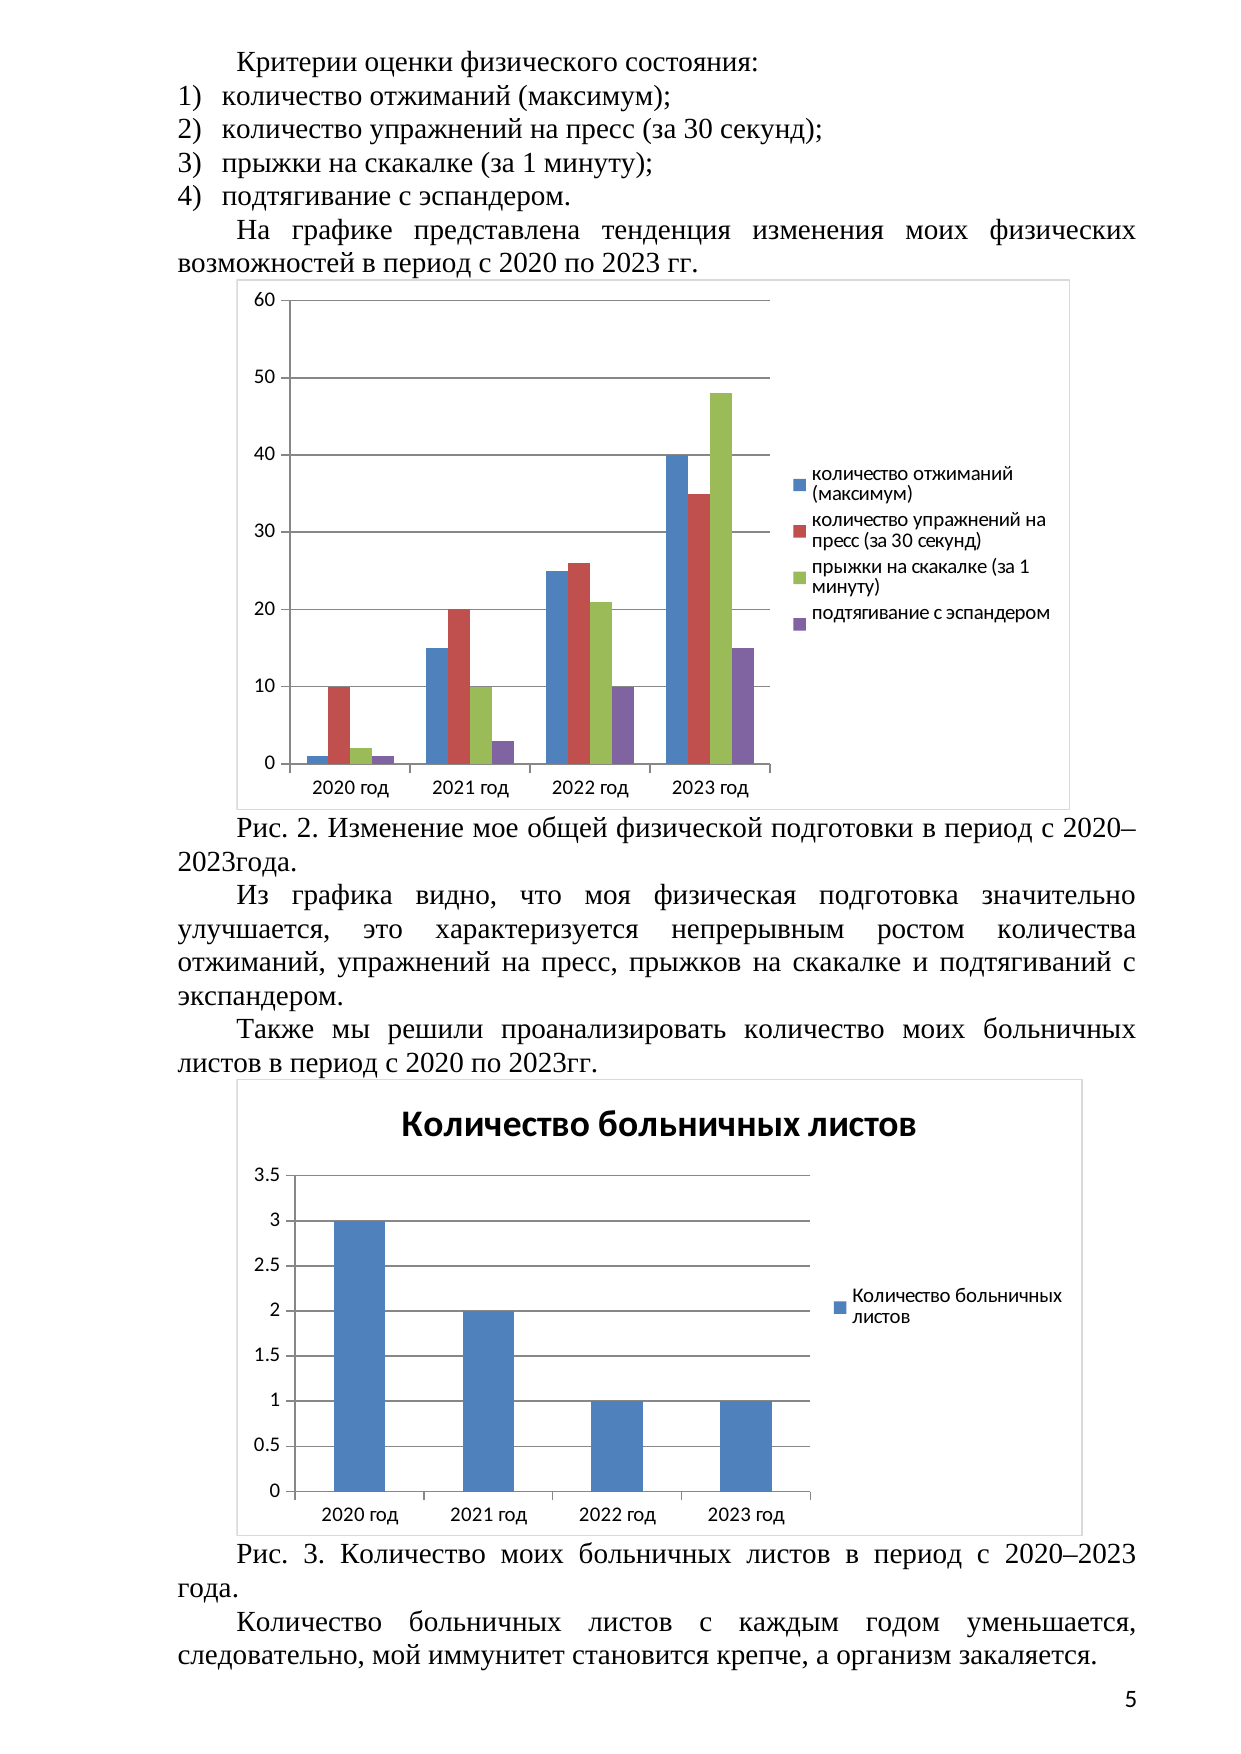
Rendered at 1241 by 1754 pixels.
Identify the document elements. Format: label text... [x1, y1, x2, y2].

list количество упражнений на пресс (за 30 секунд); [177, 111, 1137, 145]
text Количество больничных листов с каждым годом уменьшается, следовательно, мой иммунитет становится крепче, а организм закаляется. [177, 1604, 1137, 1671]
text Критерии оценки физического состояния: [177, 44, 1137, 78]
text На графике представлена тенденция изменения моих физических возможностей в период с 2020 по 2023 гг. [177, 212, 1137, 279]
list подтягивание с эспандером. [177, 178, 1137, 212]
text Также мы решили проанализировать количество моих больничных листов в период с 2020 по 2023гг. [177, 1012, 1137, 1079]
text Из графика видно, что моя физическая подготовка значительно улучшается, это характеризуется непрерывным ростом количества отжиманий, упражнений на пресс, прыжков на скакалке и подтягиваний с экспандером. [177, 877, 1137, 1012]
list количество отжиманий (максимум); [177, 78, 1137, 111]
list прыжки на скакалке (за 1 минуту); [177, 145, 1137, 178]
text Рис. 3. Количество моих больничных листов в период с 2020–2023 года. [177, 1537, 1137, 1604]
text Рис. 2. Изменение мое общей физической подготовки в период с 2020–2023года. [177, 810, 1137, 877]
